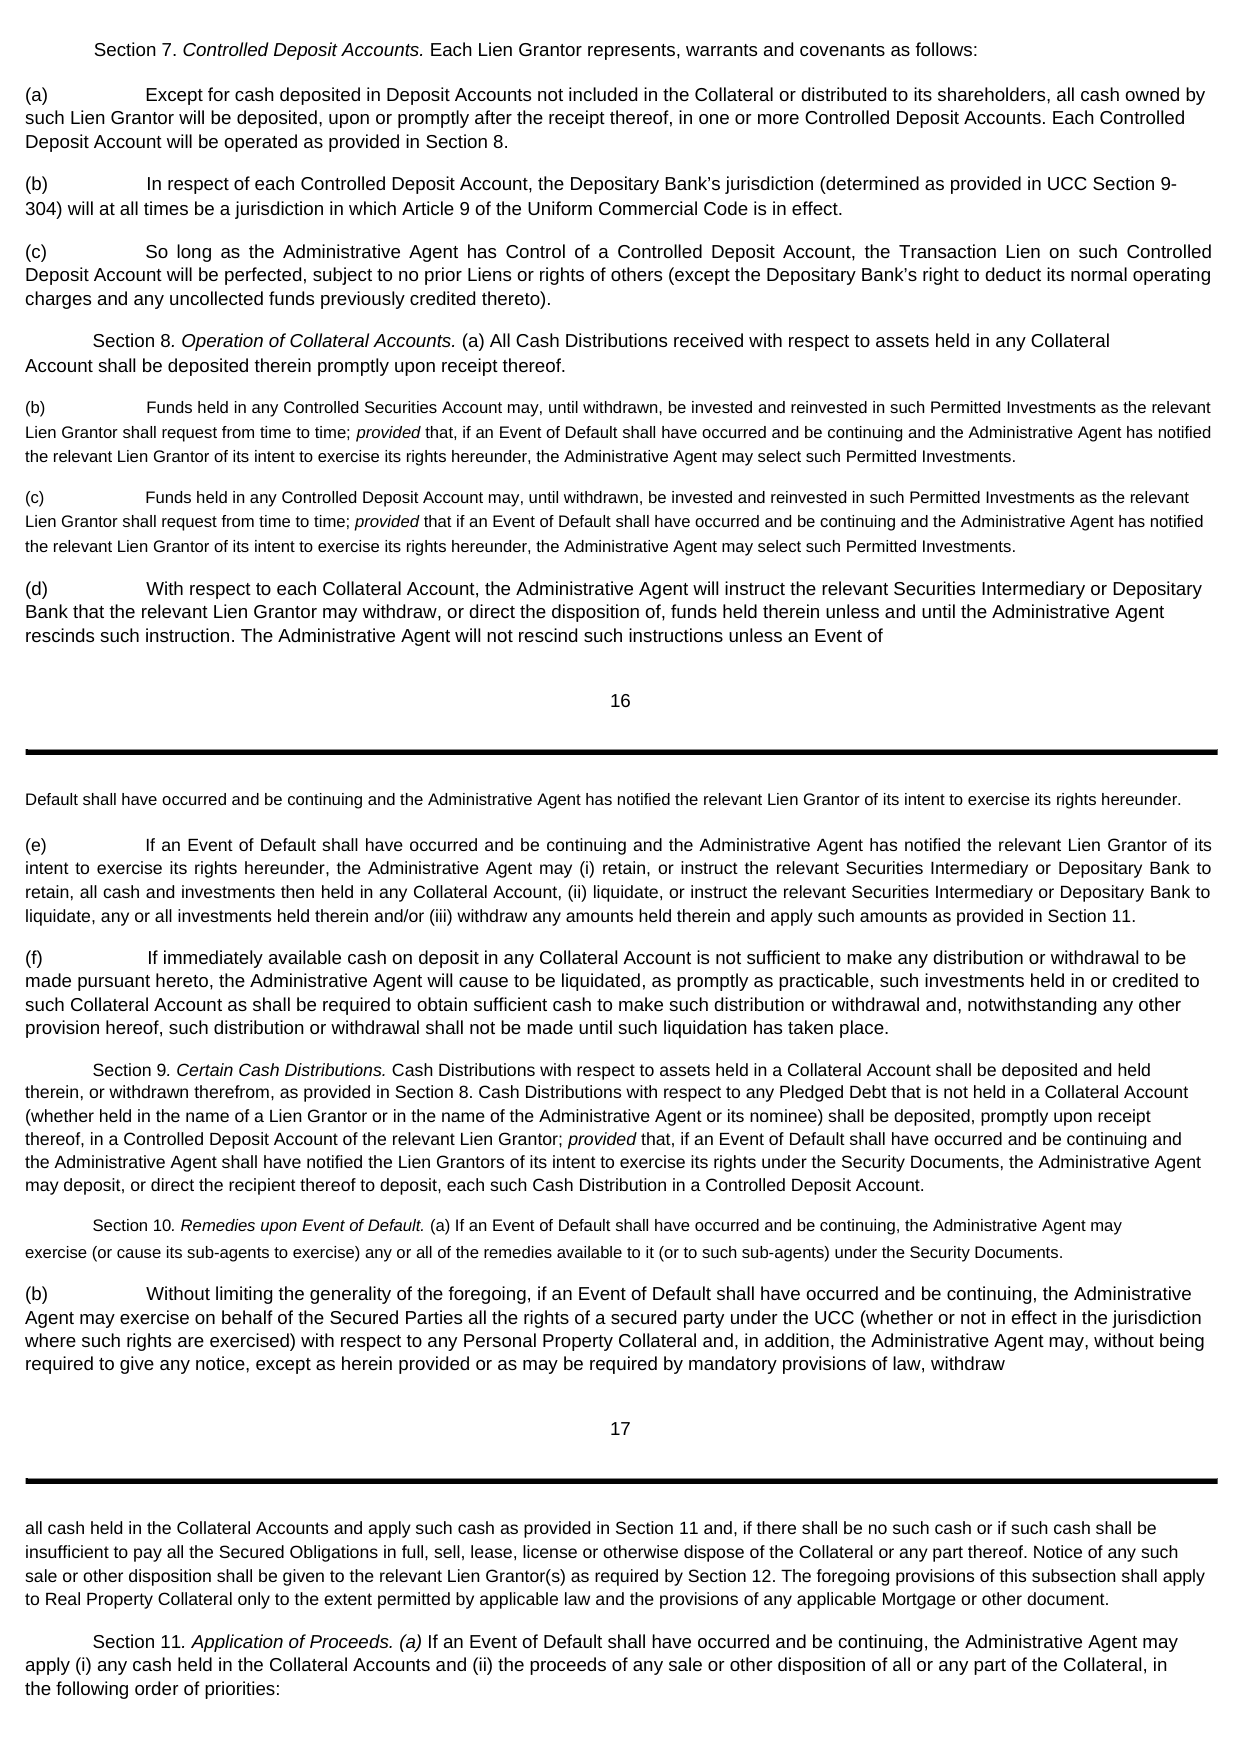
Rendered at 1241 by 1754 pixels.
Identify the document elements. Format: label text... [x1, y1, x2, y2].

picture [25, 1478, 1218, 1484]
list If an Event of Default shall have occurred and be continuing and the Administrative Agent has notified the relevant Lien Grantor of its intent to exercise its rights hereunder, the Administrative Agent may (i) retain, or instruct the relevant Securities Intermediary or Depositary Bank to retain, all cash and investments then held in any Collateral Account, (ii) liquidate, or instruct the relevant Securities Intermediary or Depositary Bank to liquidate, any or all investments held therein and/or (iii) withdraw any amounts held therein and apply such amounts as provided in Section 11. [25, 834, 1213, 926]
text all cash held in the Collateral Accounts and apply such cash as provided in Section 11 and, if there shall be no such cash or if such cash shall be insufficient to pay all the Secured Obligations in full, sell, lease, license or otherwise dispose of the Collateral or any part thereof. Notice of any such sale or other disposition shall be given to the relevant Lien Grantor(s) as required by Section 12. The foregoing provisions of this subsection shall apply to Real Property Collateral only to the extent permitted by applicable law and the provisions of any applicable Mortgage or other document. [25, 1518, 1213, 1609]
text Section 7. Controlled Deposit Accounts. Each Lien Grantor represents, warrants and covenants as follows: [94, 38, 1213, 60]
list Funds held in any Controlled Securities Account may, until withdrawn, be invested and reinvested in such Permitted Investments as the relevant Lien Grantor shall request from time to time; provided that, if an Event of Default shall have occurred and be continuing and the Administrative Agent has notified the relevant Lien Grantor of its intent to exercise its rights hereunder, the Administrative Agent may select such Permitted Investments. [25, 397, 1213, 466]
text Section 10. Remedies upon Event of Default. (a) If an Event of Default shall have occurred and be continuing, the Administrative Agent may exercise (or cause its sub-agents to exercise) any or all of the remedies available to it (or to such sub-agents) under the Security Documents. [25, 1216, 1159, 1262]
list In respect of each Controlled Deposit Account, the Depositary Bank’s jurisdiction (determined as provided in UCC Section 9-304) will at all times be a jurisdiction in which Article 9 of the Uniform Commercial Code is in effect. [25, 173, 1213, 219]
text 17 [25, 1418, 1215, 1440]
list With respect to each Collateral Account, the Administrative Agent will instruct the relevant Securities Intermediary or Depositary Bank that the relevant Lien Grantor may withdraw, or direct the disposition of, funds held therein unless and until the Administrative Agent rescinds such instruction. The Administrative Agent will not rescind such instructions unless an Event of [25, 577, 1213, 646]
text Section 9. Certain Cash Distributions. Cash Distributions with respect to assets held in a Collateral Account shall be deposited and held therein, or withdrawn therefrom, as provided in Section 8. Cash Distributions with respect to any Pledged Debt that is not held in a Collateral Account (whether held in the name of a Lien Grantor or in the name of the Administrative Agent or its nominee) shall be deposited, promptly upon receipt thereof, in a Controlled Deposit Account of the relevant Lien Grantor; provided that, if an Event of Default shall have occurred and be continuing and the Administrative Agent shall have notified the Lien Grantors of its intent to exercise its rights under the Security Documents, the Administrative Agent may deposit, or direct the recipient thereof to deposit, each such Cash Distribution in a Controlled Deposit Account. [25, 1059, 1205, 1195]
text 16 [25, 689, 1215, 711]
list Funds held in any Controlled Deposit Account may, until withdrawn, be invested and reinvested in such Permitted Investments as the relevant Lien Grantor shall request from time to time; provided that if an Event of Default shall have occurred and be continuing and the Administrative Agent has notified the relevant Lien Grantor of its intent to exercise its rights hereunder, the Administrative Agent may select such Permitted Investments. [25, 487, 1213, 556]
text Default shall have occurred and be continuing and the Administrative Agent has notified the relevant Lien Grantor of its intent to exercise its rights hereunder. [25, 789, 1213, 809]
list Except for cash deposited in Deposit Accounts not included in the Collateral or distributed to its shareholders, all cash owned by such Lien Grantor will be deposited, upon or promptly after the receipt thereof, in one or more Controlled Deposit Accounts. Each Controlled Deposit Account will be operated as provided in Section 8. [25, 83, 1213, 152]
list Without limiting the generality of the foregoing, if an Event of Default shall have occurred and be continuing, the Administrative Agent may exercise on behalf of the Secured Parties all the rights of a secured party under the UCC (whether or not in effect in the jurisdiction where such rights are exercised) with respect to any Personal Property Collateral and, in addition, the Administrative Agent may, without being required to give any notice, except as herein provided or as may be required by mandatory provisions of law, withdraw [25, 1283, 1213, 1374]
list So long as the Administrative Agent has Control of a Controlled Deposit Account, the Transaction Lien on such Controlled Deposit Account will be perfected, subject to no prior Liens or rights of others (except the Depositary Bank’s right to deduct its normal operating charges and any uncollected funds previously credited thereto). [25, 240, 1213, 309]
text Section 11. Application of Proceeds. (a) If an Event of Default shall have occurred and be continuing, the Administrative Agent may apply (i) any cash held in the Collateral Accounts and (ii) the proceeds of any sale or other disposition of all or any part of the Collateral, in the following order of priorities: [25, 1630, 1199, 1699]
list If immediately available cash on deposit in any Collateral Account is not sufficient to make any distribution or withdrawal to be made pursuant hereto, the Administrative Agent will cause to be liquidated, as promptly as practicable, such investments held in or credited to such Collateral Account as shall be required to obtain sufficient cash to make such distribution or withdrawal and, notwithstanding any other provision hereof, such distribution or withdrawal shall not be made until such liquidation has taken place. [25, 947, 1213, 1038]
text Section 8. Operation of Collateral Accounts. (a) All Cash Distributions received with respect to assets held in any Collateral Account shall be deposited therein promptly upon receipt thereof. [25, 330, 1163, 377]
picture [25, 749, 1218, 755]
